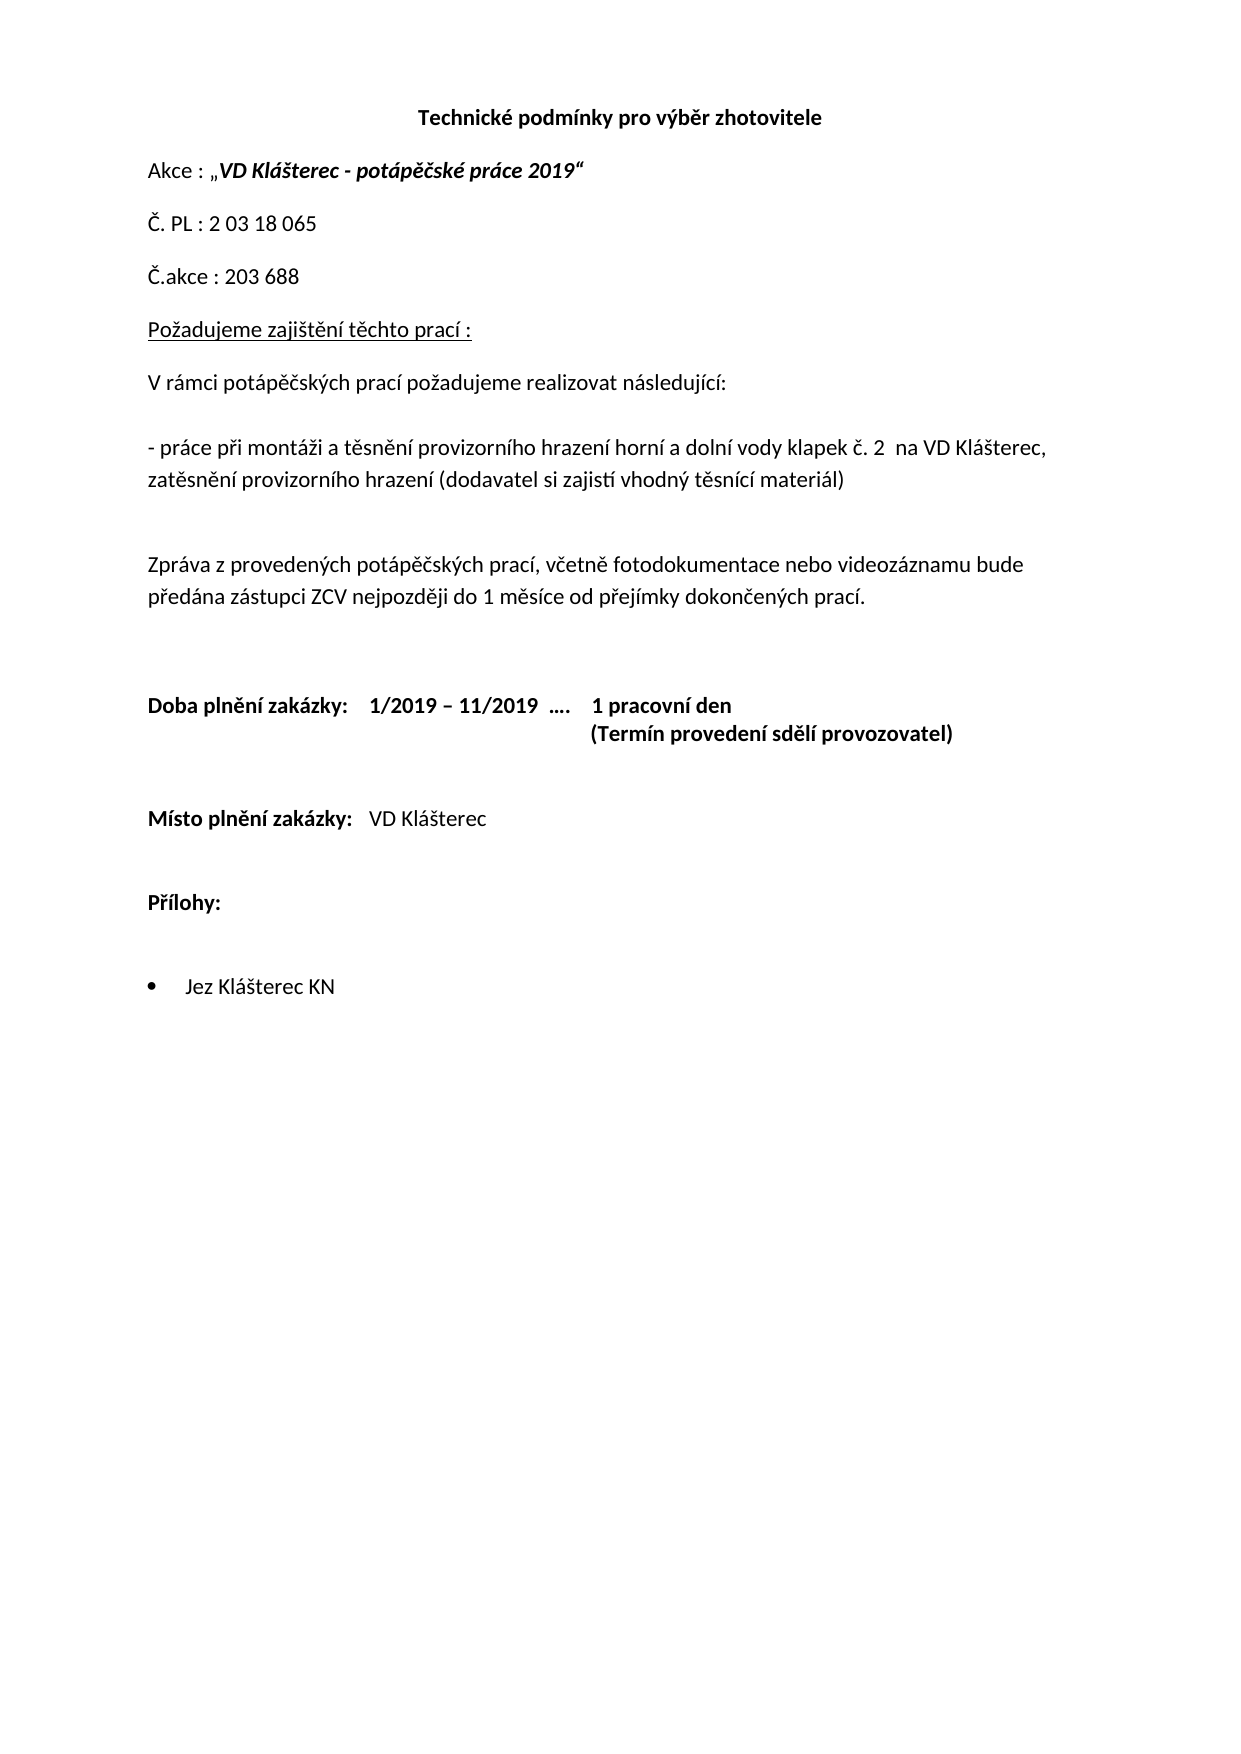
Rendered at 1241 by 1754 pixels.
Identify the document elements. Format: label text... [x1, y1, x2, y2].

text Technické podmínky pro výběr zhotovitele [148, 103, 1093, 131]
text Přílohy: [148, 888, 1078, 916]
text Č. PL : 2 03 18 065 [148, 209, 1093, 237]
list Jez Klášterec KN [148, 972, 1078, 1001]
text Místo plnění zakázky: VD Klášterec [148, 804, 1078, 832]
text Zpráva z provedených potápěčských prací, včetně fotodokumentace nebo videozáznamu bude předána zástupci ZCV nejpozději do 1 měsíce od přejímky dokončených prací. [148, 550, 1093, 611]
text Č.akce : 203 688 [148, 262, 1093, 291]
text Akce : „VD Klášterec - potápěčské práce 2019“ [148, 156, 1093, 184]
text Požadujeme zajištění těchto prací : [148, 316, 1093, 343]
text Doba plnění zakázky: 1/2019 – 11/2019 …. 1 pracovní den [148, 692, 1078, 719]
text V rámci potápěčských prací požadujeme realizovat následující: - práce při montáži a těsnění provizorního hrazení horní a dolní vody klapek č. 2 na VD Klášterec, zatěsnění provizorního hrazení (dodavatel si zajistí vhodný těsnící materiál) [148, 368, 1093, 525]
text (Termín provedení sdělí provozovatel) [516, 719, 1078, 748]
